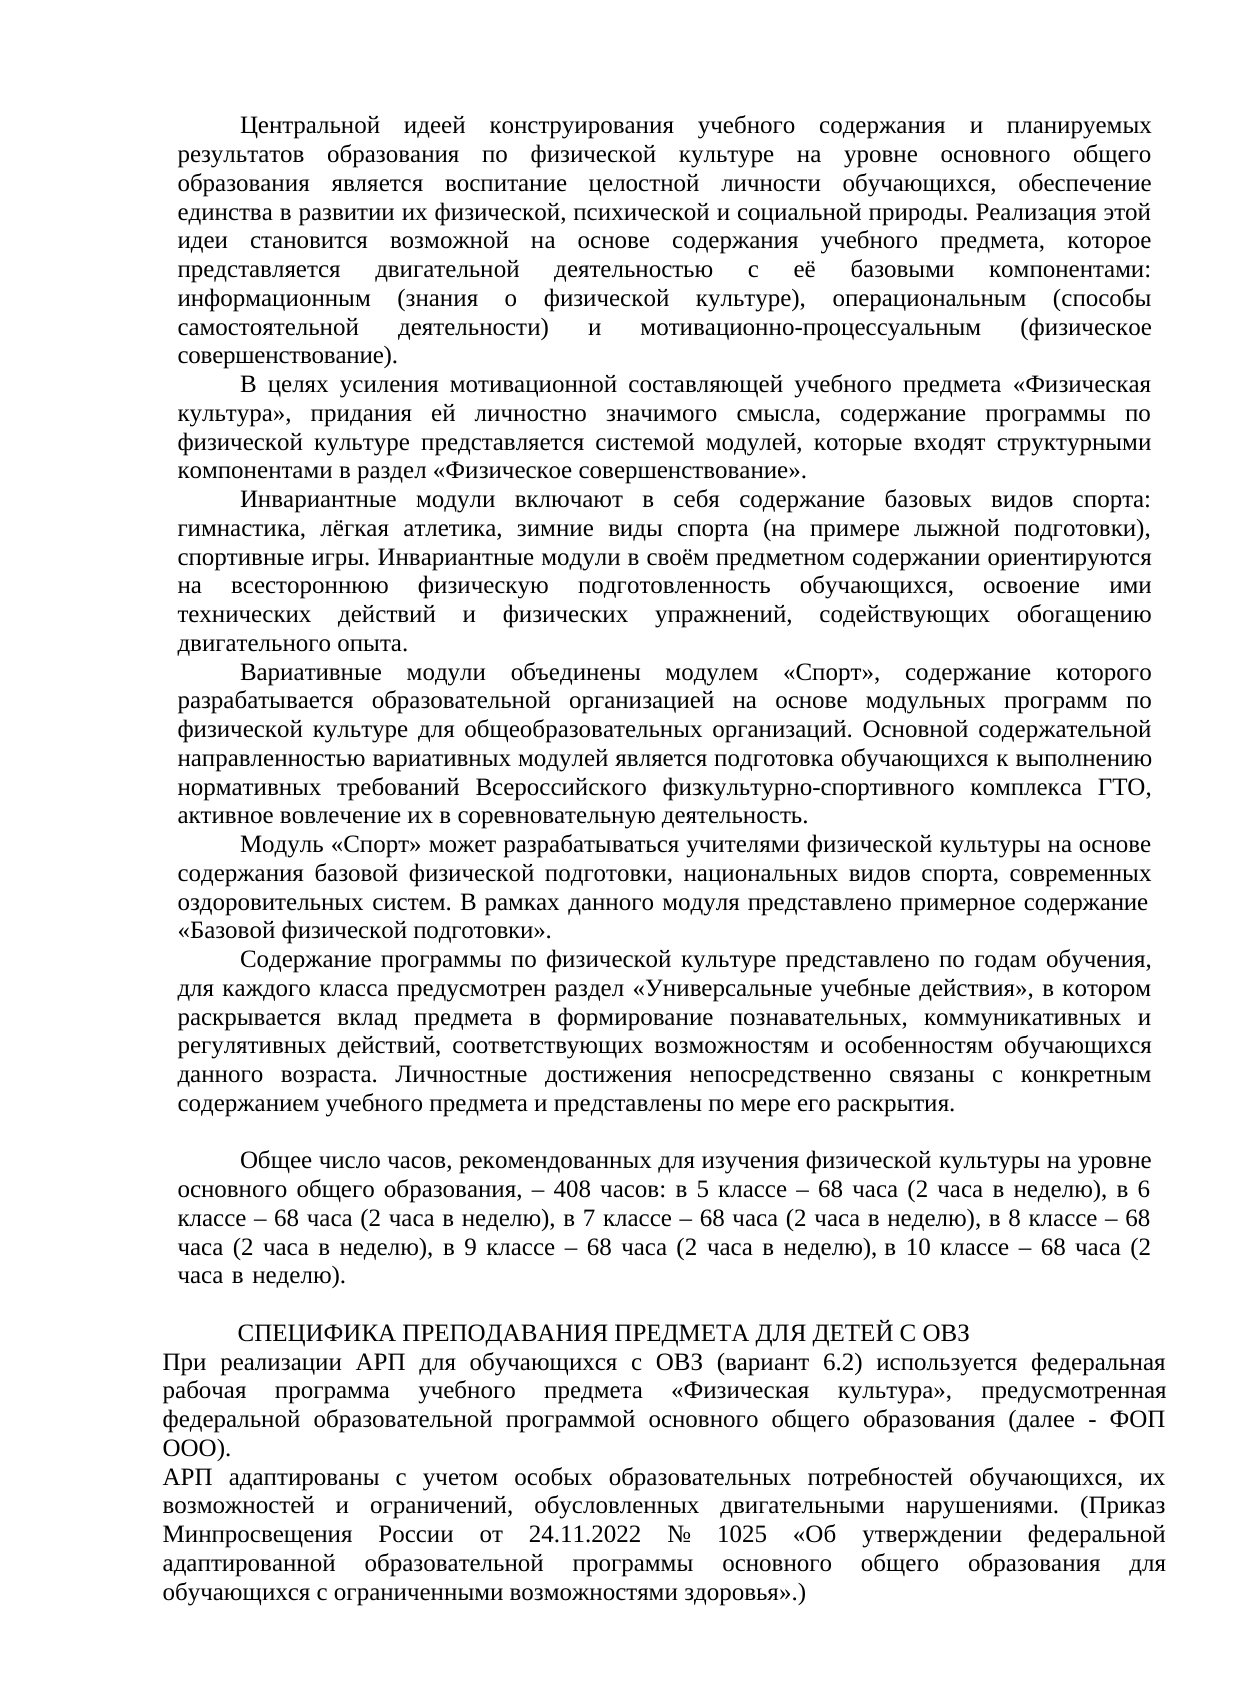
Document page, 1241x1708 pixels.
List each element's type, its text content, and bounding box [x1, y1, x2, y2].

text СПЕЦИФИКА ПРЕПОДАВАНИЯ ПРЕДМЕТА ДЛЯ ДЕТЕЙ С ОВЗ [162, 1318, 1166, 1347]
text Центральной идеей конструирования учебного содержания и планируемых результатов образования по физической культуре на уровне основного общего образования является воспитание целостной личности обучающихся, обеспечение единства в развитии их физической, психической и социальной природы. Реализация этой идеи становится возможной на основе содержания учебного предмета, которое представляется двигательной деятельностью с её базовыми компонентами: информационным (знания о физической культуре), операциональным (способы самостоятельной деятельности) и мотивационно-процессуальным (физическое совершенствование). [177, 110, 1152, 369]
text При реализации АРП для обучающихся с ОВЗ (вариант 6.2) используется федеральная рабочая программа учебного предмета «Физическая культура», предусмотренная федеральной образовательной программой основного общего образования (далее - ФОП ООО). [162, 1347, 1166, 1462]
text АРП адаптированы с учетом особых образовательных потребностей обучающихся, их возможностей и ограничений, обусловленных двигательными нарушениями. (Приказ Минпросвещения России от 24.11.2022 № 1025 «Об утверждении федеральной адаптированной образовательной программы основного общего образования для обучающихся с ограниченными возможностями здоровья».) [162, 1462, 1166, 1606]
text Модуль «Спорт» может разрабатываться учителями физической культуры на основе содержания базовой физической подготовки, национальных видов спорта, современных оздоровительных систем. В рамках данного модуля представлено примерное содержание [177, 829, 1152, 916]
text Инвариантные модули включают в себя содержание базовых видов спорта: гимнастика, лёгкая атлетика, зимние виды спорта (на примере лыжной подготовки), спортивные игры. Инвариантные модули в своём предметном содержании ориентируются на всестороннюю физическую подготовленность обучающихся, освоение ими технических действий и физических упражнений, содействующих обогащению двигательного опыта. [177, 484, 1152, 657]
text В целях усиления мотивационной составляющей учебного предмета «Физическая культура», придания ей личностно значимого смысла, содержание программы по физической культуре представляется системой модулей, которые входят структурными компонентами в раздел «Физическое совершенствование». [177, 369, 1152, 484]
text Общее число часов, рекомендованных для изучения физической культуры на уровне основного общего образования, – 408 часов: в 5 классе – 68 часа (2 часа в неделю), в 6 классе – 68 часа (2 часа в неделю), в 7 классе – 68 часа (2 часа в неделю), в 8 классе – 68 часа (2 часа в неделю), в 9 классе – 68 часа (2 часа в неделю), в 10 классе – 68 часа (2 часа в неделю). [177, 1146, 1152, 1289]
text Вариативные модули объединены модулем «Спорт», содержание которого разрабатывается образовательной организацией на основе модульных программ по физической культуре для общеобразовательных организаций. Основной содержательной направленностью вариативных модулей является подготовка обучающихся к выполнению нормативных требований Всероссийского физкультурно-спортивного комплекса ГТО, активное вовлечение их в соревновательную деятельность. [177, 657, 1152, 829]
text Содержание программы по физической культуре представлено по годам обучения, для каждого класса предусмотрен раздел «Универсальные учебные действия», в котором раскрывается вклад предмета в формирование познавательных, коммуникативных и регулятивных действий, соответствующих возможностям и особенностям обучающихся данного возраста. Личностные достижения непосредственно связаны с конкретным содержанием учебного предмета и представлены по мере его раскрытия. [177, 944, 1152, 1117]
text «Базовой физической подготовки». [177, 916, 1166, 944]
